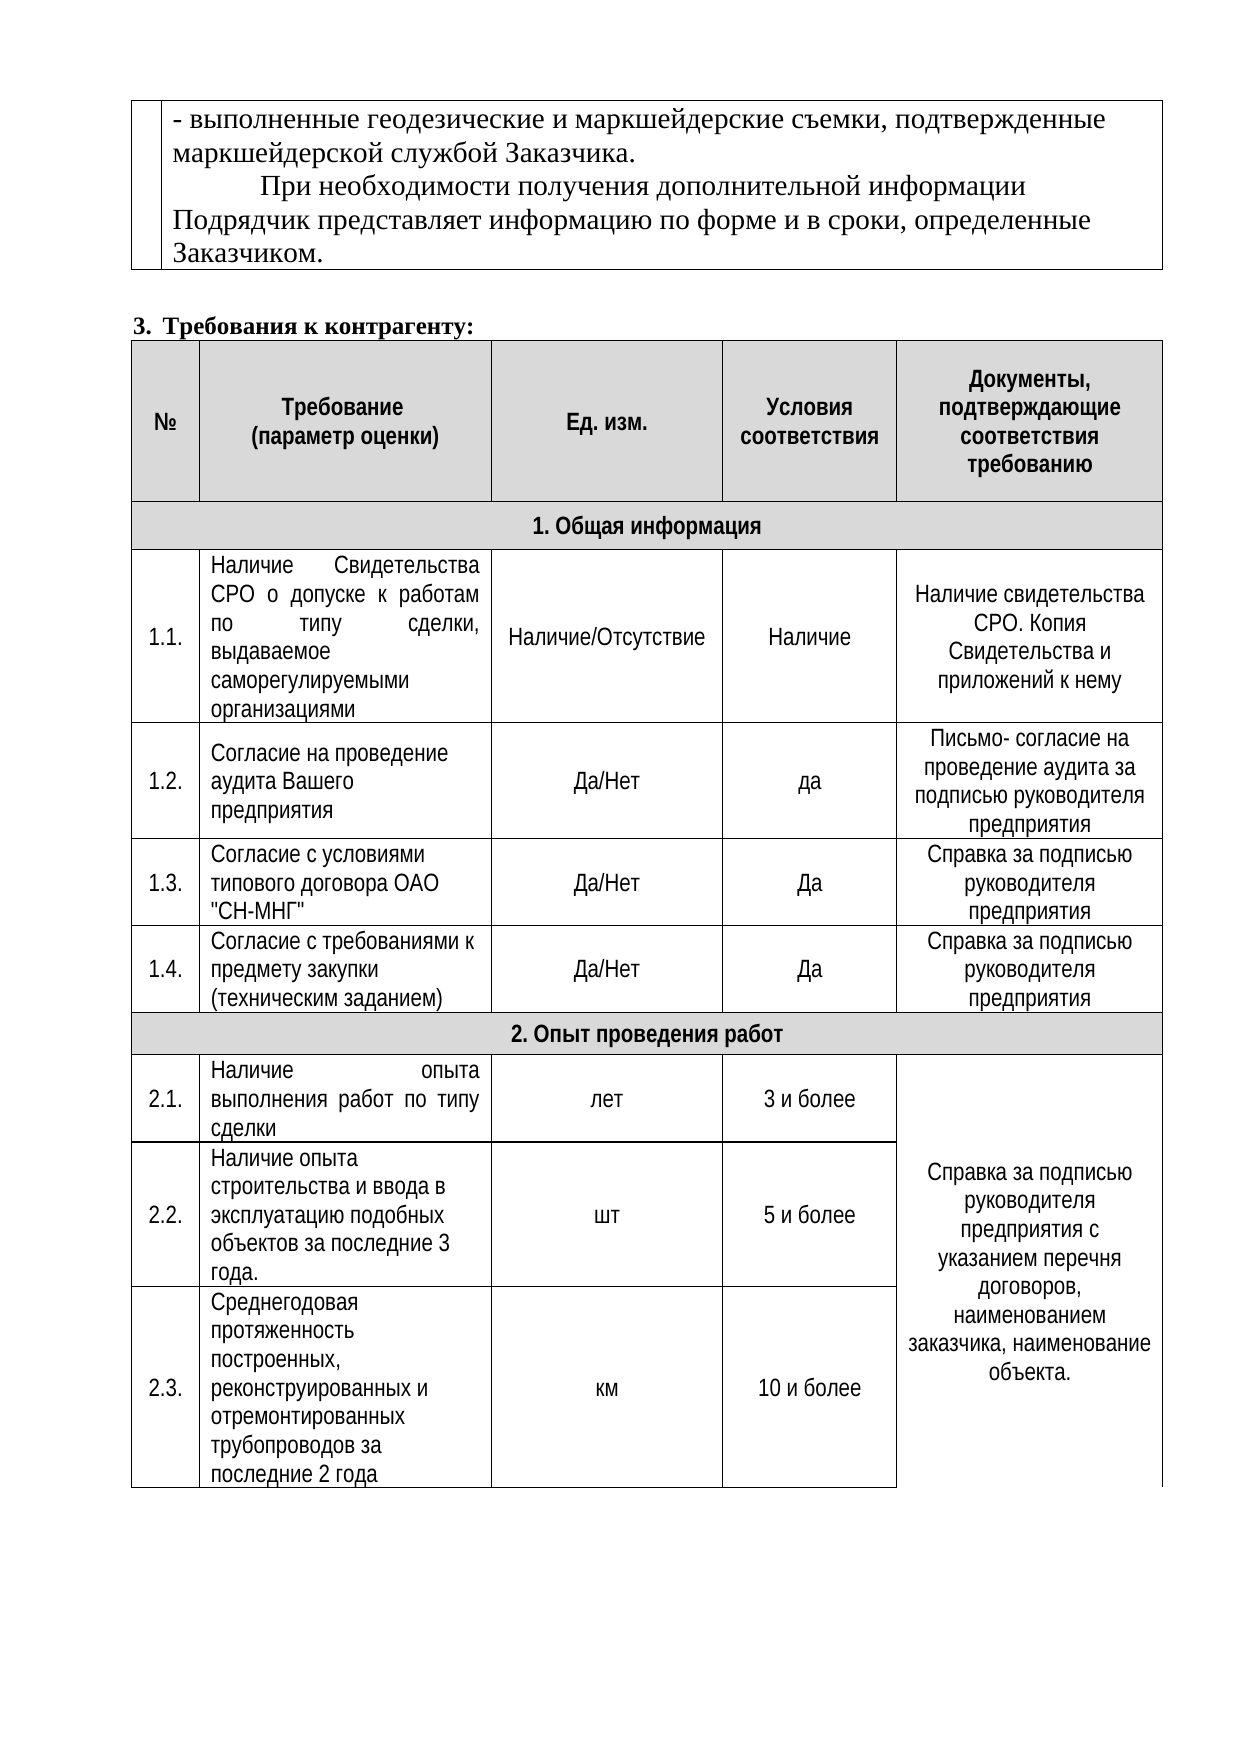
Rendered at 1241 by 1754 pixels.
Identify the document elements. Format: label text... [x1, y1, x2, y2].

table_cell 2. Опыт проведения работ [132, 1013, 1162, 1054]
table_header Требование (параметр оценки) [200, 341, 491, 501]
table_cell 10 и более [723, 1287, 896, 1487]
table_cell Да [723, 839, 896, 925]
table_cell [162, 101, 1162, 269]
table_cell Согласие с условиями типового договора ОАО "СН-МНГ" [200, 839, 491, 925]
table_cell 1.3. [132, 839, 199, 925]
table_cell [132, 101, 161, 269]
table_cell Справка за подписью руководителя предприятия [897, 839, 1162, 925]
table_cell 1. Общая информация [132, 502, 1162, 549]
table_cell 1.1. [132, 550, 199, 722]
table_header Ед. изм. [492, 341, 722, 501]
table_cell Письмо- согласие на проведение аудита за подписью руководителя предприятия [897, 723, 1162, 838]
table_header Документы, подтверждающие соответствия требованию [897, 341, 1162, 501]
table_cell Согласие с требованиями к предмету закупки (техническим заданием) [200, 926, 491, 1012]
table_cell Да/Нет [492, 926, 722, 1012]
table_cell Среднегодовая протяженность построенных, реконструированных и отремонтированных трубопроводов за последние 2 года [200, 1287, 491, 1487]
list Требования к контрагенту: [133, 311, 1152, 340]
table_cell шт [492, 1143, 722, 1286]
table_cell Наличие Свидетельства СРО о допуске к работам по типу сделки, выдаваемое саморегулируемыми организациями [200, 550, 491, 722]
table_cell Согласие на проведение аудита Вашего предприятия [200, 723, 491, 838]
table_cell Справка за подписью руководителя предприятия [897, 926, 1162, 1012]
table_cell Наличие опыта выполнения работ по типу сделки [200, 1055, 491, 1141]
table_cell Да [723, 926, 896, 1012]
table_header Условия соответствия [723, 341, 896, 501]
table_cell 3 и более [723, 1055, 896, 1141]
table_cell Наличие опыта строительства и ввода в эксплуатацию подобных объектов за последние 3 года. [200, 1143, 491, 1286]
table_cell Справка за подписью руководителя предприятия с указанием перечня договоров, наименованием заказчика, наименование объекта. [897, 1055, 1162, 1487]
table_cell км [492, 1287, 722, 1487]
table_cell Наличие свидетельства СРО. Копия Свидетельства и приложений к нему [897, 550, 1162, 722]
table_cell Наличие [723, 550, 896, 722]
table_cell 2.3. [132, 1287, 199, 1487]
table_cell 1.4. [132, 926, 199, 1012]
table_cell да [723, 723, 896, 838]
table_header № [132, 341, 199, 501]
table_cell Да/Нет [492, 723, 722, 838]
table_cell 2.1. [132, 1055, 199, 1141]
table_cell лет [492, 1055, 722, 1141]
table_cell 1.2. [132, 723, 199, 838]
table_cell Наличие/Отсутствие [492, 550, 722, 722]
table_cell Да/Нет [492, 839, 722, 925]
table_cell 2.2. [132, 1143, 199, 1286]
table_cell 5 и более [723, 1143, 896, 1286]
